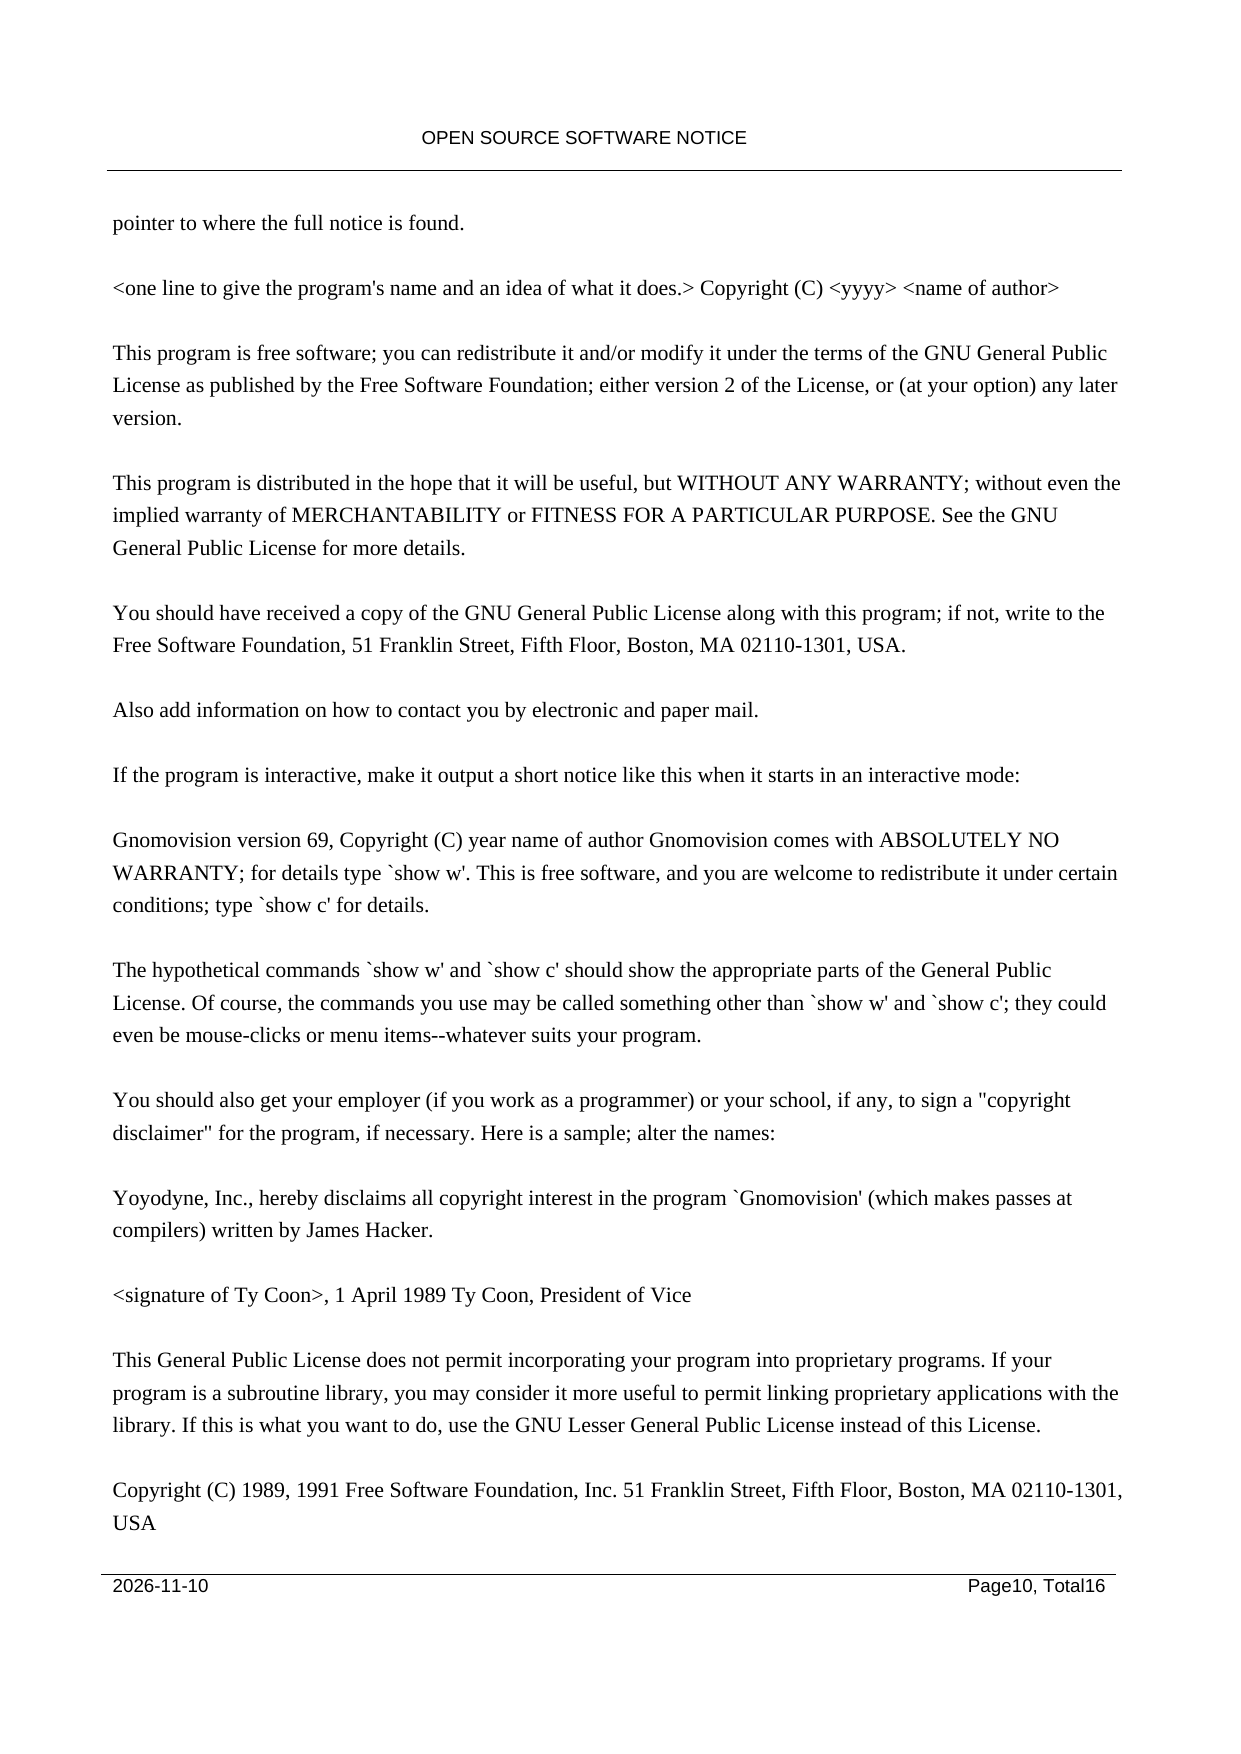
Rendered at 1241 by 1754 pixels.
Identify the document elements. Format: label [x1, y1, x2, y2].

text [112, 206, 1128, 1539]
